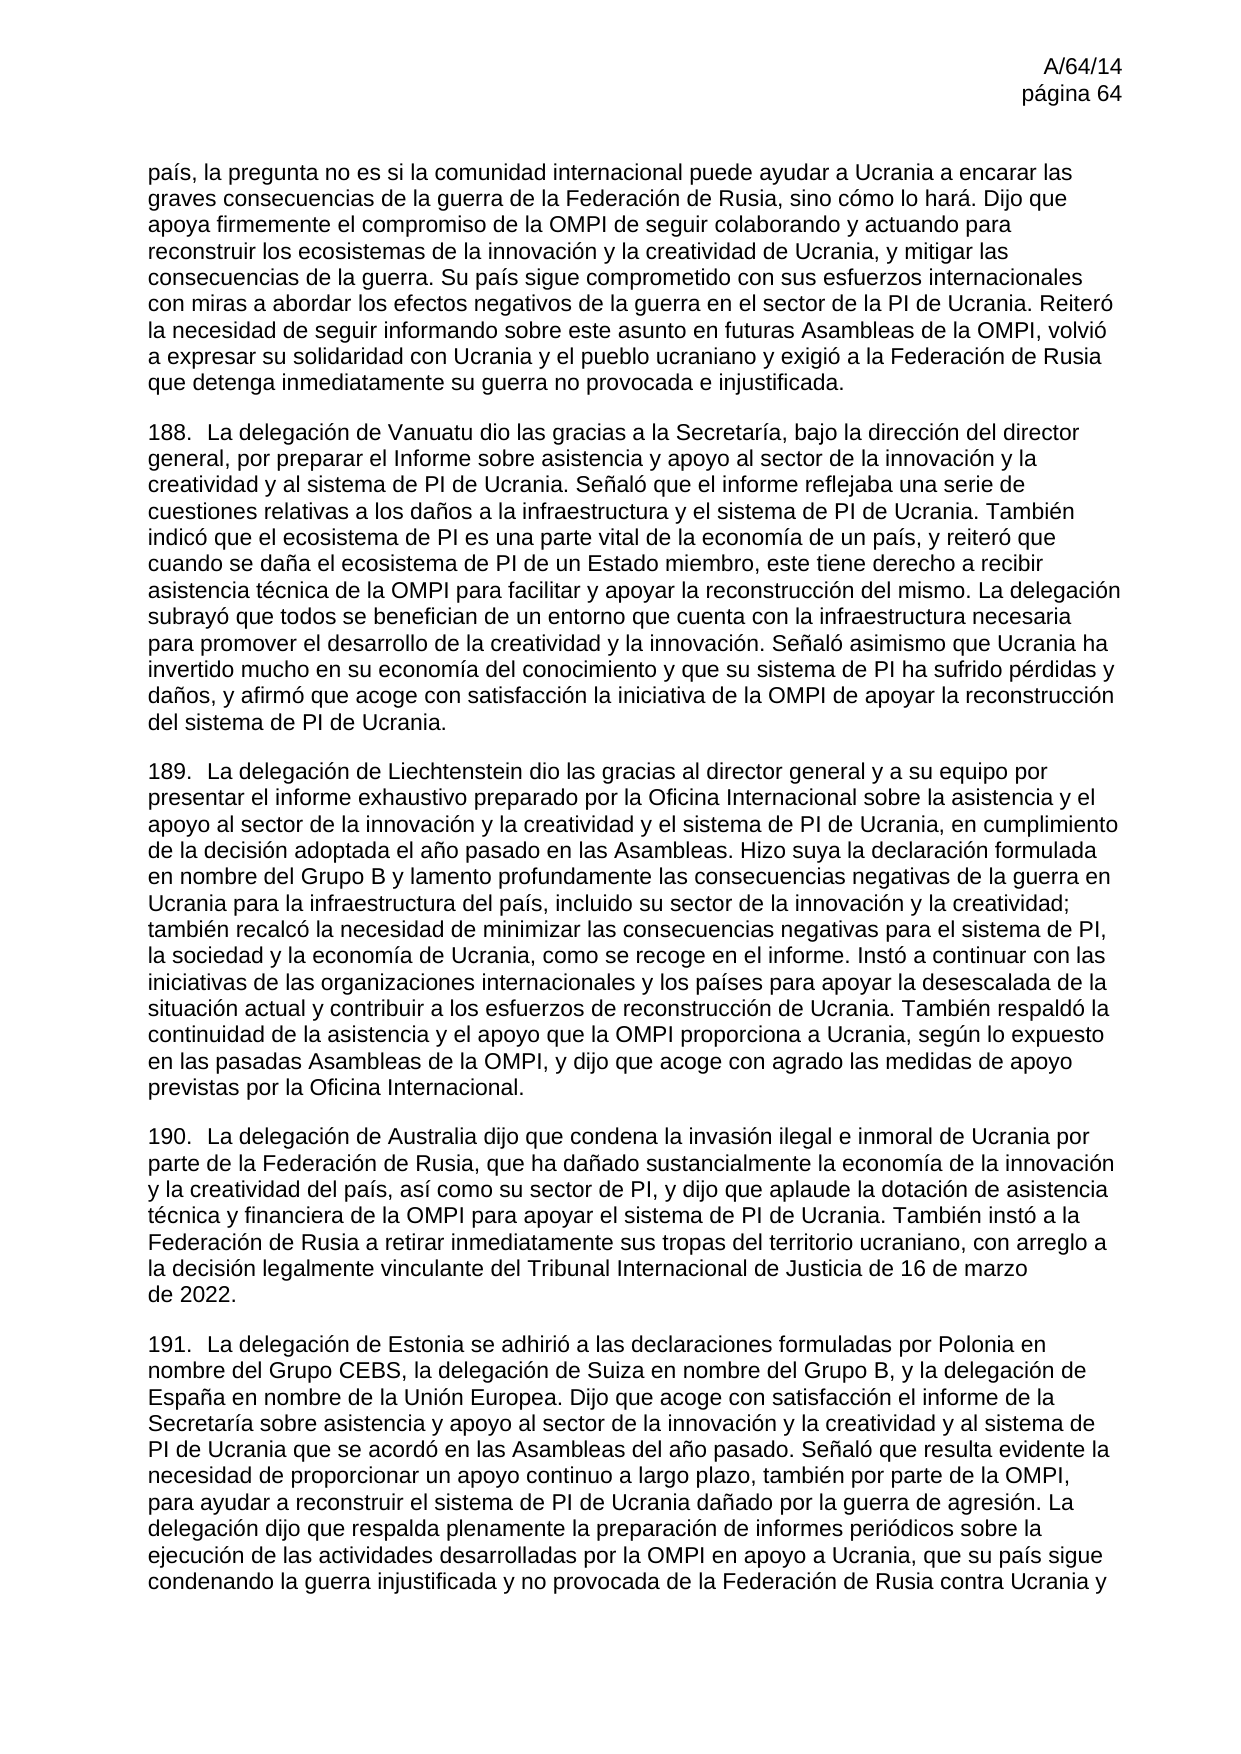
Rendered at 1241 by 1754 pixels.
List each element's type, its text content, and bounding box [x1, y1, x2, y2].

text La delegación de Vanuatu dio las gracias a la Secretaría, bajo la dirección del director general, por preparar el Informe sobre asistencia y apoyo al sector de la innovación y la creatividad y al sistema de PI de Ucrania. Señaló que el informe reflejaba una serie de cuestiones relativas a los daños a la infraestructura y el sistema de PI de Ucrania. También indicó que el ecosistema de PI es una parte vital de la economía de un país, y reiteró que cuando se daña el ecosistema de PI de un Estado miembro, este tiene derecho a recibir asistencia técnica de la OMPI para facilitar y apoyar la reconstrucción del mismo. La delegación subrayó que todos se benefician de un entorno que cuenta con la infraestructura necesaria para promover el desarrollo de la creatividad y la innovación. Señaló asimismo que Ucrania ha invertido mucho en su economía del conocimiento y que su sistema de PI ha sufrido pérdidas y daños, y afirmó que acoge con satisfacción la iniciativa de la OMPI de apoyar la reconstrucción del sistema de PI de Ucrania. [148, 419, 1122, 735]
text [148, 1331, 1122, 1594]
text La delegación de Australia dijo que condena la invasión ilegal e inmoral de Ucrania por parte de la Federación de Rusia, que ha dañado sustancialmente la economía de la innovación y la creatividad del país, así como su sector de PI, y dijo que aplaude la dotación de asistencia técnica y financiera de la OMPI para apoyar el sistema de PI de Ucrania. También instó a la Federación de Rusia a retirar inmediatamente sus tropas del territorio ucraniano, con arreglo a la decisión legalmente vinculante del Tribunal Internacional de Justicia de 16 de marzo de 2022. [148, 1123, 1122, 1308]
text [148, 158, 1122, 396]
text La delegación de Liechtenstein dio las gracias al director general y a su equipo por presentar el informe exhaustivo preparado por la Oficina Internacional sobre la asistencia y el apoyo al sector de la innovación y la creatividad y el sistema de PI de Ucrania, en cumplimiento de la decisión adoptada el año pasado en las Asambleas. Hizo suya la declaración formulada en nombre del Grupo B y lamento profundamente las consecuencias negativas de la guerra en Ucrania para la infraestructura del país, incluido su sector de la innovación y la creatividad; también recalcó la necesidad de minimizar las consecuencias negativas para el sistema de PI, la sociedad y la economía de Ucrania, como se recoge en el informe. Instó a continuar con las iniciativas de las organizaciones internacionales y los países para apoyar la desescalada de la situación actual y contribuir a los esfuerzos de reconstrucción de Ucrania. También respaldó la continuidad de la asistencia y el apoyo que la OMPI proporciona a Ucrania, según lo expuesto en las pasadas Asambleas de la OMPI, y dijo que acoge con agrado las medidas de apoyo previstas por la Oficina Internacional. [148, 758, 1122, 1100]
